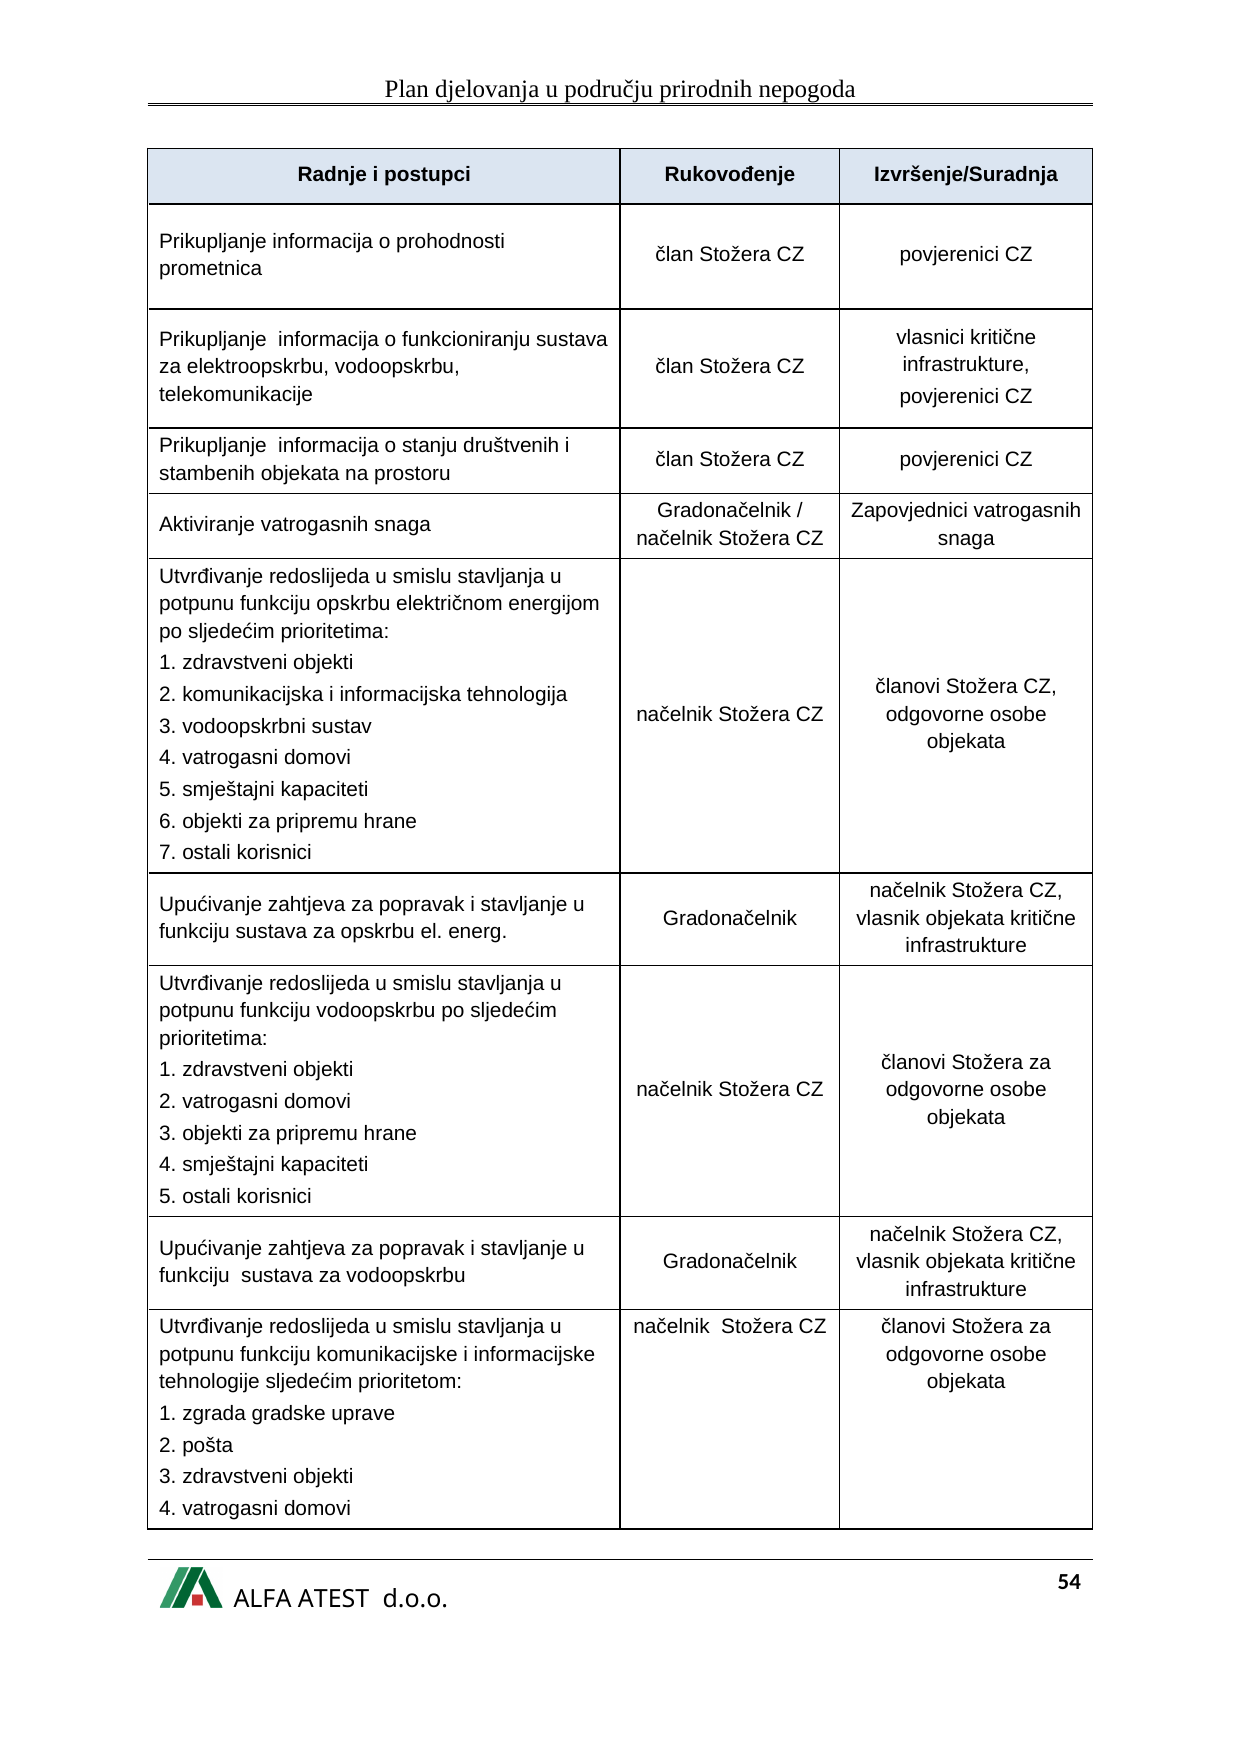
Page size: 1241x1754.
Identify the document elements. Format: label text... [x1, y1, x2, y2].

table_cell Upućivanje zahtjeva za popravak i stavljanje u funkciju sustava za opskrbu el. energ. [148, 873, 619, 965]
table_cell član Stožera CZ [621, 429, 839, 492]
table_cell član Stožera CZ [621, 310, 839, 427]
table_cell povjerenici CZ [840, 429, 1092, 492]
table_cell Utvrđivanje redoslijeda u smislu stavljanja u potpunu funkciju vodoopskrbu po sljedećim prioritetima: 1. zdravstveni objekti 2. vatrogasni domovi 3. objekti za pripremu hrane 4. smještajni kapaciteti 5. ostali korisnici [148, 966, 619, 1216]
table_cell Utvrđivanje redoslijeda u smislu stavljanja u potpunu funkciju opskrbu električnom energijom po sljedećim prioritetima: 1. zdravstveni objekti 2. komunikacijska i informacijska tehnologija 3. vodoopskrbni sustav 4. vatrogasni domovi 5. smještajni kapaciteti 6. objekti za pripremu hrane 7. ostali korisnici [148, 559, 619, 872]
table_cell povjerenici CZ [840, 205, 1092, 308]
table_cell Gradonačelnik [621, 1217, 839, 1308]
table_header Rukovođenje [621, 149, 839, 203]
table_cell Prikupljanje informacija o funkcioniranju sustava za elektroopskrbu, vodoopskrbu, telekomunikacije [148, 309, 619, 427]
table_cell načelnik Stožera CZ [621, 559, 839, 872]
table_cell načelnik Stožera CZ, vlasnik objekata kritične infrastrukture [840, 874, 1092, 965]
table_cell načelnik Stožera CZ, vlasnik objekata kritične infrastrukture [840, 1217, 1092, 1308]
table_cell Aktiviranje vatrogasnih snaga [148, 494, 619, 558]
table_header Radnje i postupci [148, 149, 619, 203]
table_cell vlasnici kritične infrastrukture, povjerenici CZ [840, 310, 1092, 427]
table_header Izvršenje/Suradnja [840, 149, 1092, 203]
table_cell član Stožera CZ [621, 205, 839, 308]
table_cell članovi Stožera CZ, odgovorne osobe objekata [840, 559, 1092, 872]
table_cell Prikupljanje informacija o stanju društvenih i stambenih objekata na prostoru [148, 428, 619, 492]
table_cell Upućivanje zahtjeva za popravak i stavljanje u funkciju sustava za vodoopskrbu [148, 1217, 619, 1308]
table_cell Gradonačelnik / načelnik Stožera CZ [621, 494, 839, 558]
table_cell članovi Stožera za odgovorne osobe objekata [840, 966, 1092, 1216]
table_cell Prikupljanje informacija o prohodnosti prometnica [148, 204, 619, 308]
table_cell Zapovjednici vatrogasnih snaga [840, 494, 1092, 558]
picture [159, 1567, 223, 1608]
table_cell načelnik Stožera CZ [621, 966, 839, 1216]
table_cell načelnik Stožera CZ [621, 1310, 839, 1528]
table_cell članovi Stožera za odgovorne osobe objekata [840, 1310, 1092, 1528]
table_cell Gradonačelnik [621, 874, 839, 965]
